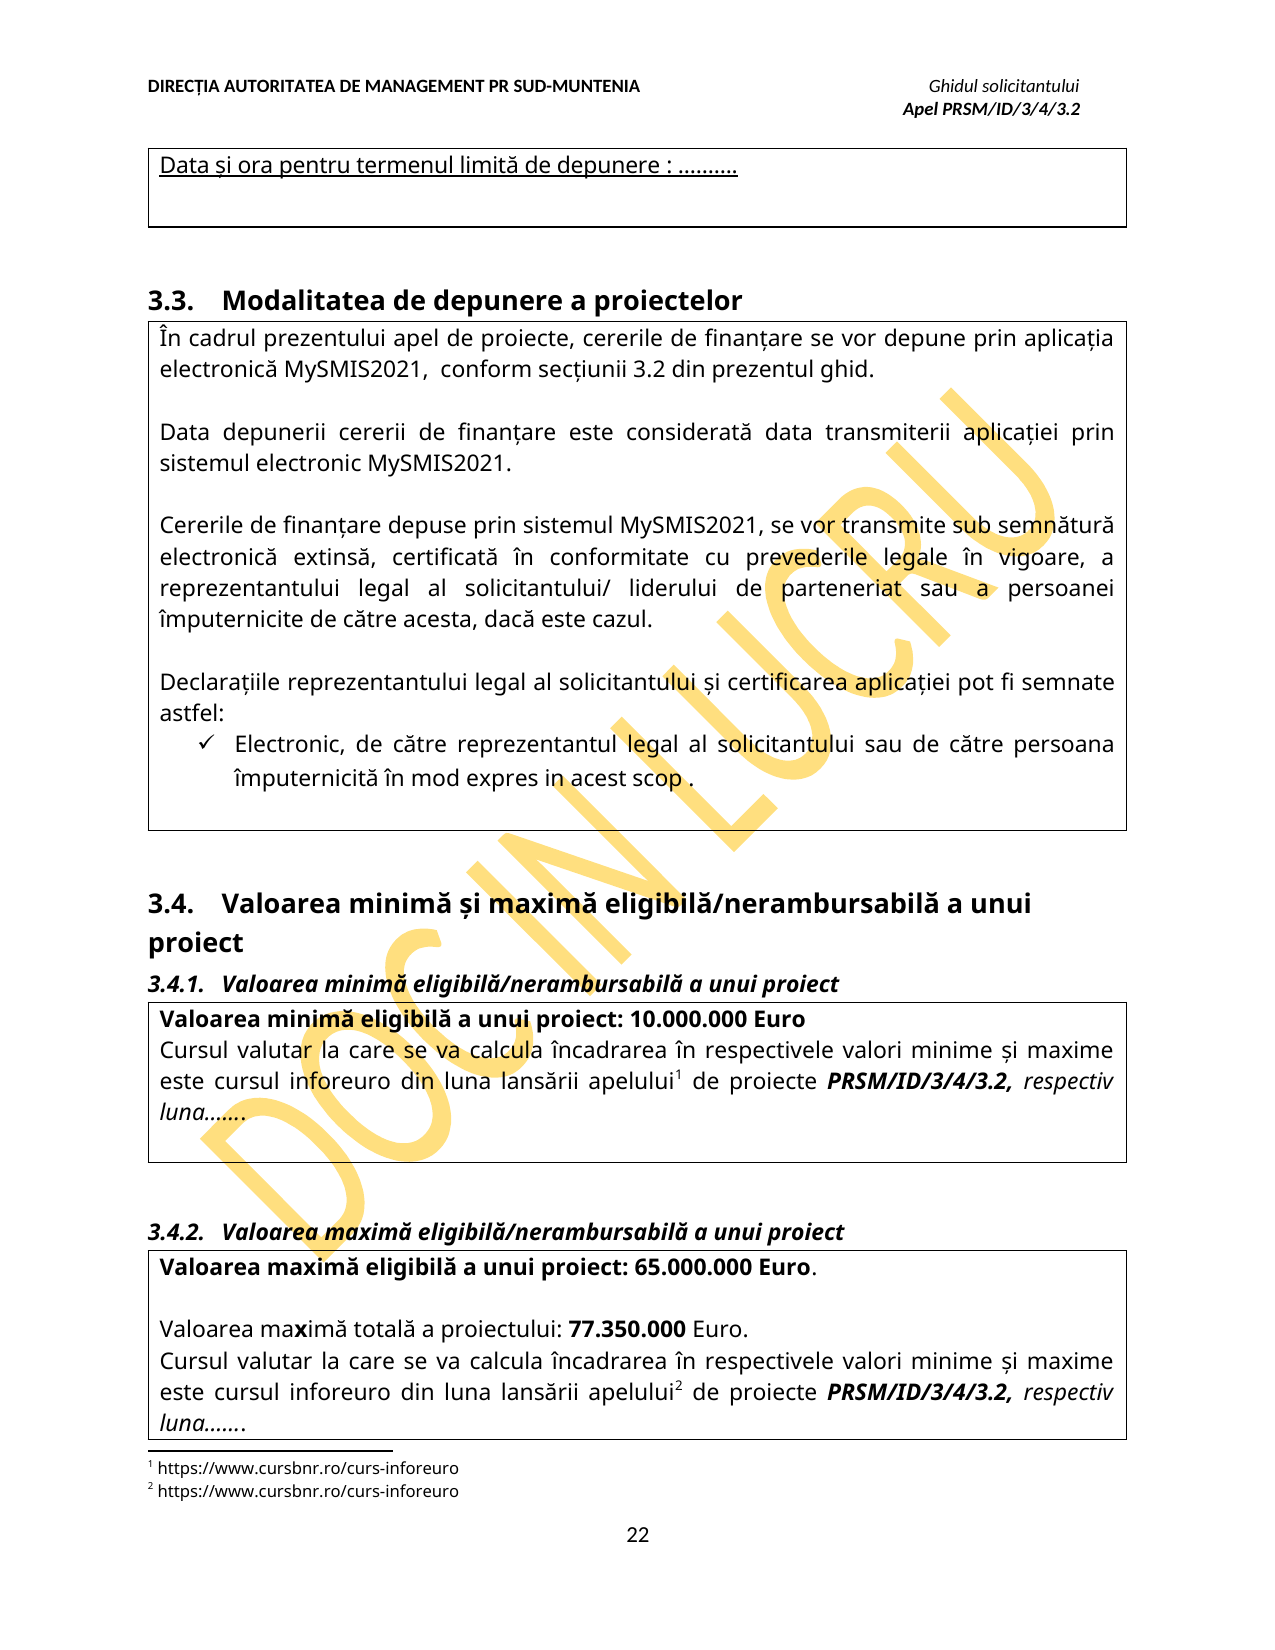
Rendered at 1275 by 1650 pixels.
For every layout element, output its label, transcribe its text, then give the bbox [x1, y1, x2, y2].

table_header În cadrul prezentului apel de proiecte, cererile de finanțare se vor depune prin aplicația electronică MySMIS2021, conform secțiunii 3.2 din prezentul ghid. Data depunerii cererii de finanțare este considerată data transmiterii aplicației prin sistemul electronic MySMIS2021. Cererile de finanțare depuse prin sistemul MySMIS2021, se vor transmite sub semnătură electronică extinsă, certificată în conformitate cu prevederile legale în vigoare, a reprezentantului legal al solicitantului/ liderului de parteneriat sau a persoanei împuternicite de către acesta, dacă este cazul. Declaraţiile reprezentantului legal al solicitantului şi certificarea aplicaţiei pot fi semnate astfel: Electronic, de către reprezentantul legal al solicitantului sau de către persoana împuternicită în mod expres in acest scop . [149, 322, 1126, 829]
subtitle 3.3. Modalitatea de depunere a proiectelor [148, 281, 1127, 318]
table_header Valoarea minimă eligibilă a unui proiect: 10.000.000 Euro Cursul valutar la care se va calcula încadrarea în respectivele valori minime și maxime este cursul inforeuro din luna lansării apelului de proiecte PRSM/ID/3/4/3.2, respectiv luna……. [149, 1003, 1126, 1162]
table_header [149, 1251, 1126, 1438]
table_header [149, 149, 1126, 226]
subtitle 3.4. Valoarea minimă și maximă eligibilă/nerambursabilă a unui proiect [148, 884, 1127, 961]
subtitle 3.4.1. Valoarea minimă eligibilă/nerambursabilă a unui proiect [148, 968, 1127, 999]
subtitle 3.4.2. Valoarea maximă eligibilă/nerambursabilă a unui proiect [148, 1216, 1127, 1247]
